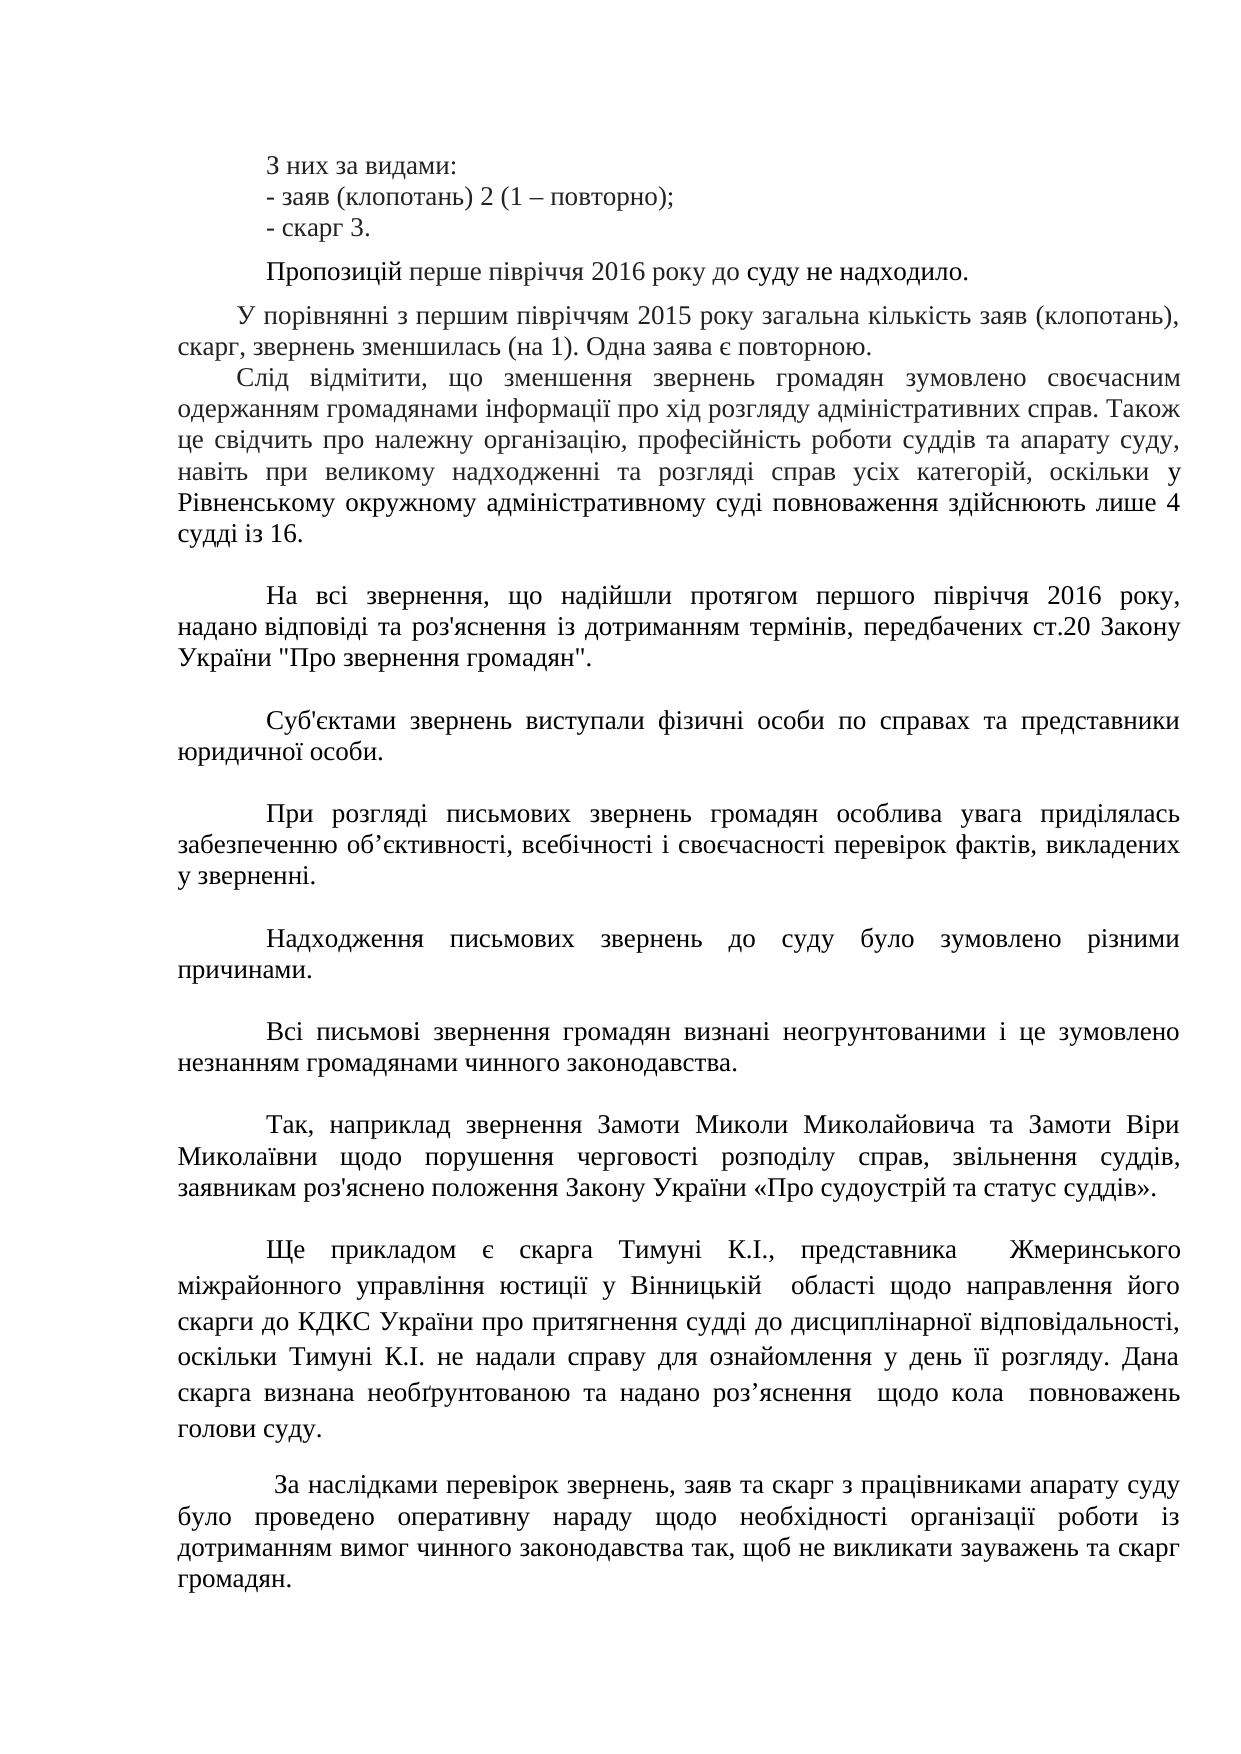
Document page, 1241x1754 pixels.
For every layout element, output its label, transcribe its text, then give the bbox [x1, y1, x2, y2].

text З них за видами: [177, 149, 1181, 180]
text Пропозицій перше півріччя 2016 року до суду не надходило. [177, 255, 1181, 286]
text Ще прикладом є скарга Тимуні К.І., представника Жмеринського міжрайонного управління юстиції у Вінницькій області щодо направлення його скарги до КДКС України про притягнення судді до дисциплінарної відповідальності, оскільки Тимуні К.І. не надали справу для ознайомлення у день її розгляду. Дана скарга визнана необґрунтованою та надано роз’яснення щодо кола повноважень голови суду. [177, 1233, 1181, 1443]
text - скарг 3. [177, 212, 1181, 243]
text Всі письмові звернення громадян визнані неогрунтованими і це зумовлено незнанням громадянами чинного законодавства. [177, 1015, 1181, 1077]
text Слід відмітити, що зменшення звернень громадян зумовлено своєчасним одержанням громадянами інформації про хід розгляду адміністративних справ. Також це свідчить про належну організацію, професійність роботи суддів та апарату суду, навіть при великому надходженні та розгляді справ усіх категорій, оскільки у Рівненському окружному адміністративному суді повноваження здійснюють лише 4 судді із 16. [177, 361, 1181, 548]
text Суб'єктами звернень виступали фізичні особи по справах та представники юридичної особи. [177, 704, 1181, 766]
text - заяв (клопотань) 2 (1 – повторно); [177, 180, 1181, 212]
text Так, наприклад звернення Замоти Миколи Миколайовича та Замоти Віри Миколаївни щодо порушення черговості розподілу справ, звільнення суддів, заявникам роз'яснено положення Закону України «Про судоустрій та статус суддів». [177, 1109, 1181, 1202]
text Надходження письмових звернень до суду було зумовлено різними причинами. [177, 922, 1181, 984]
text За наслідками перевірок звернень, заяв та скарг з працівниками апарату суду було проведено оперативну нараду щодо необхідності організації роботи із дотриманням вимог чинного законодавства так, щоб не викликати зауважень та скарг громадян. [177, 1468, 1181, 1593]
text При розгляді письмових звернень громадян особлива увага приділялась забезпеченню об’єктивності, всебічності і своєчасності перевірок фактів, викладених у зверненні. [177, 797, 1181, 891]
text У порівнянні з першим півріччям 2015 року загальна кількість заяв (клопотань), скарг, звернень зменшилась (на 1). Одна заява є повторною. [177, 299, 1181, 361]
text На всі звернення, що надійшли протягом першого півріччя 2016 року, надано відповіді та роз'яснення із дотриманням термінів, передбачених ст.20 Закону України "Про звернення громадян". [177, 579, 1181, 673]
